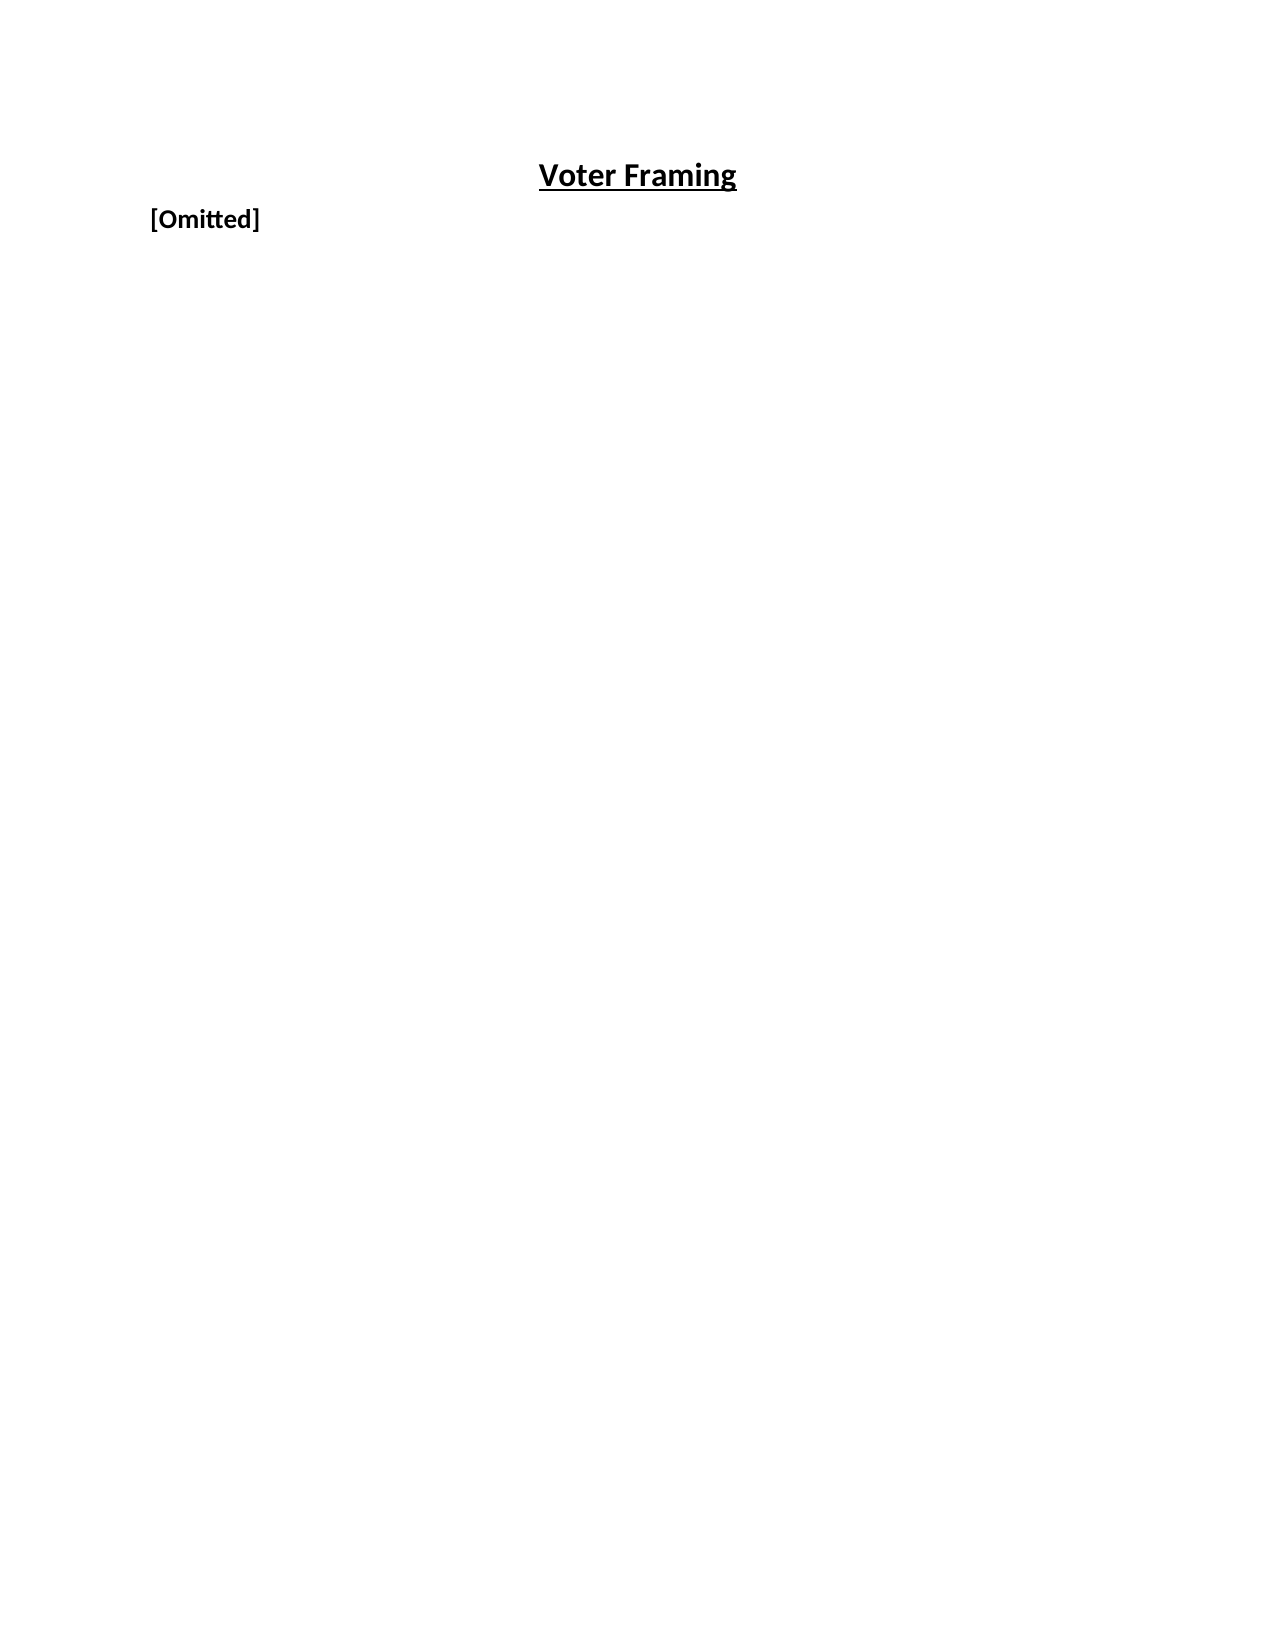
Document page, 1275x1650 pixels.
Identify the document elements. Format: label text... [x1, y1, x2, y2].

subtitle Voter Framing [150, 154, 1125, 195]
subtitle [Omitted] [150, 202, 1125, 235]
